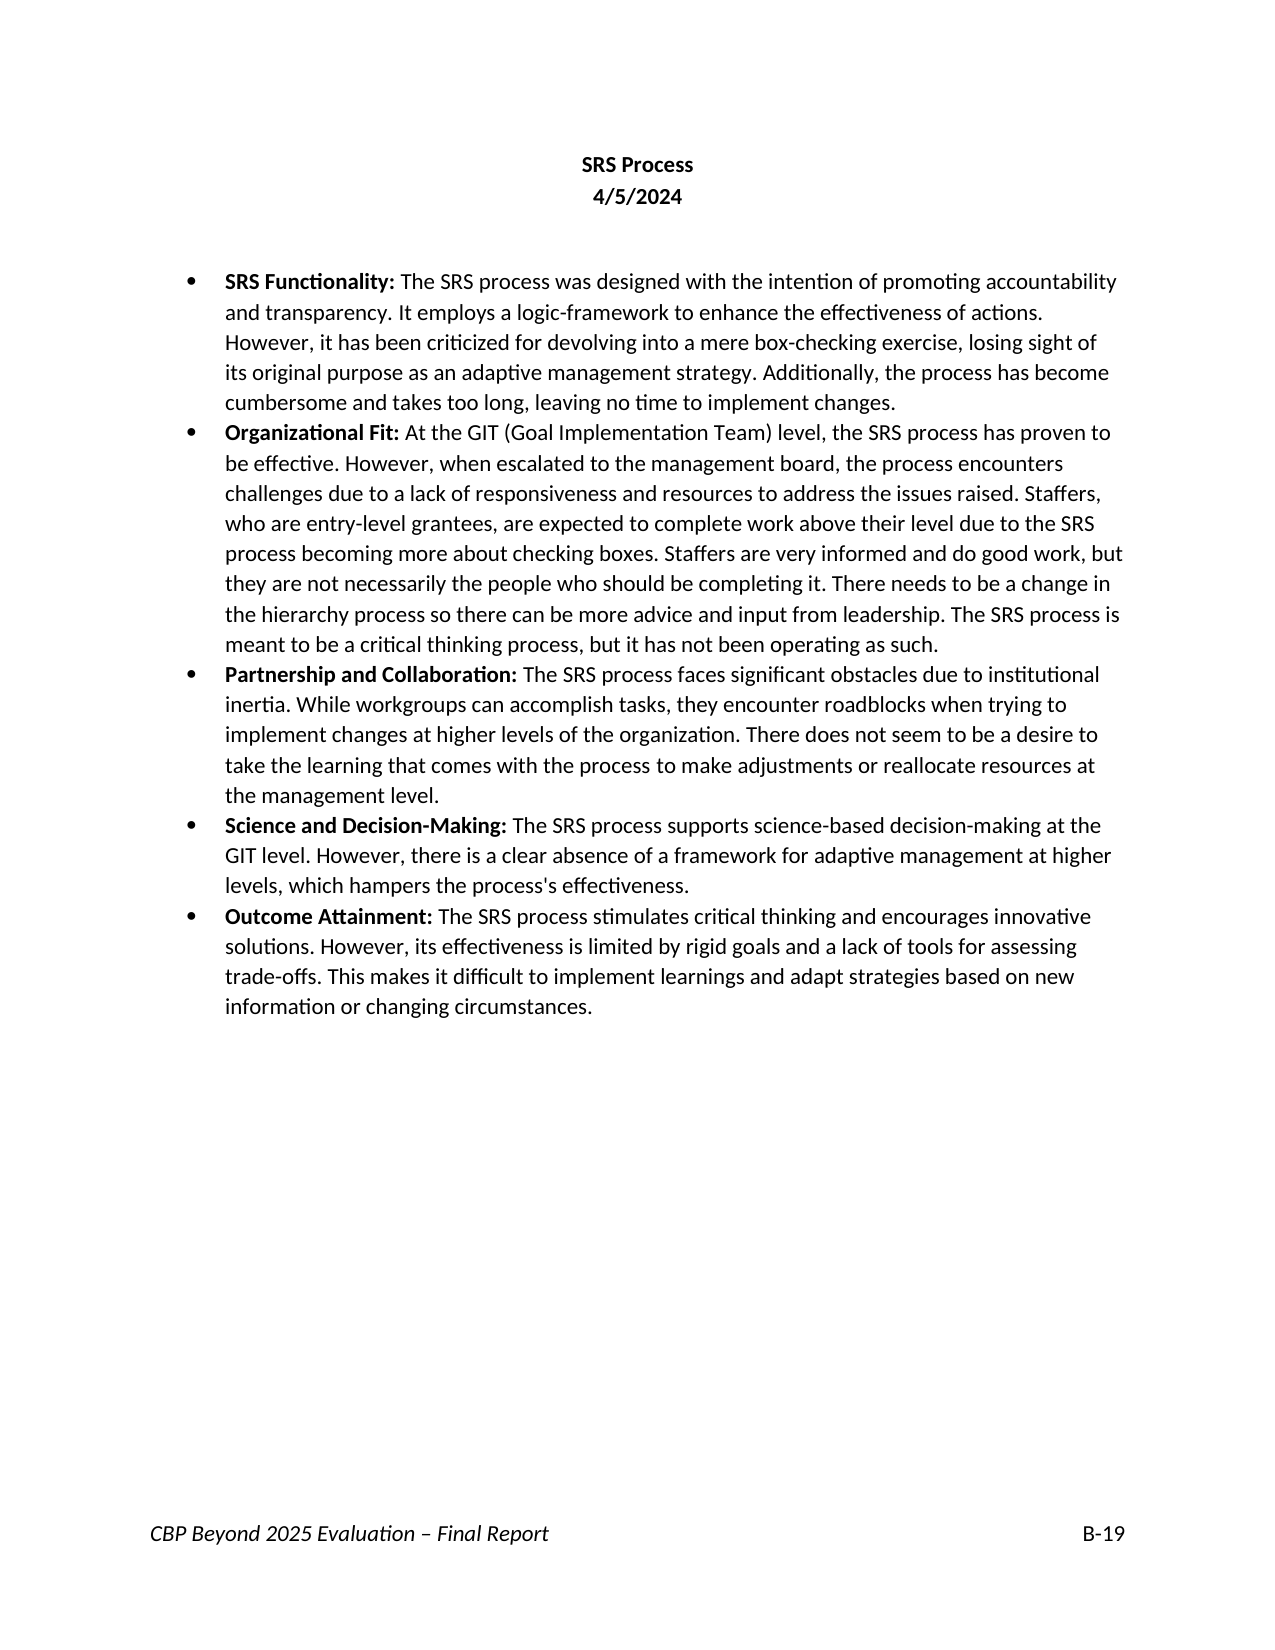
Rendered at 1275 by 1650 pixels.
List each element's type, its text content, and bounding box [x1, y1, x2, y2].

text 4/5/2024 [150, 182, 1125, 242]
text SRS Process [150, 150, 1125, 178]
list Outcome Attainment: The SRS process stimulates critical thinking and encourages innovative solutions. However, its effectiveness is limited by rigid goals and a lack of tools for assessing trade-offs. This makes it difficult to implement learnings and adapt strategies based on new information or changing circumstances. [187, 902, 1125, 1020]
list Science and Decision-Making: The SRS process supports science-based decision-making at the GIT level. However, there is a clear absence of a framework for adaptive management at higher levels, which hampers the process's effectiveness. [187, 811, 1125, 899]
list Organizational Fit: At the GIT (Goal Implementation Team) level, the SRS process has proven to be effective. However, when escalated to the management board, the process encounters challenges due to a lack of responsiveness and resources to address the issues raised. Staffers, who are entry-level grantees, are expected to complete work above their level due to the SRS process becoming more about checking boxes. Staffers are very informed and do good work, but they are not necessarily the people who should be completing it. There needs to be a change in the hierarchy process so there can be more advice and input from leadership. The SRS process is meant to be a critical thinking process, but it has not been operating as such. [187, 418, 1125, 658]
list Partnership and Collaboration: The SRS process faces significant obstacles due to institutional inertia. While workgroups can accomplish tasks, they encounter roadblocks when trying to implement changes at higher levels of the organization. There does not seem to be a desire to take the learning that comes with the process to make adjustments or reallocate resources at the management level. [187, 660, 1125, 809]
list SRS Functionality: The SRS process was designed with the intention of promoting accountability and transparency. It employs a logic-framework to enhance the effectiveness of actions. However, it has been criticized for devolving into a mere box-checking exercise, losing sight of its original purpose as an adaptive management strategy. Additionally, the process has become cumbersome and takes too long, leaving no time to implement changes. [187, 267, 1125, 416]
